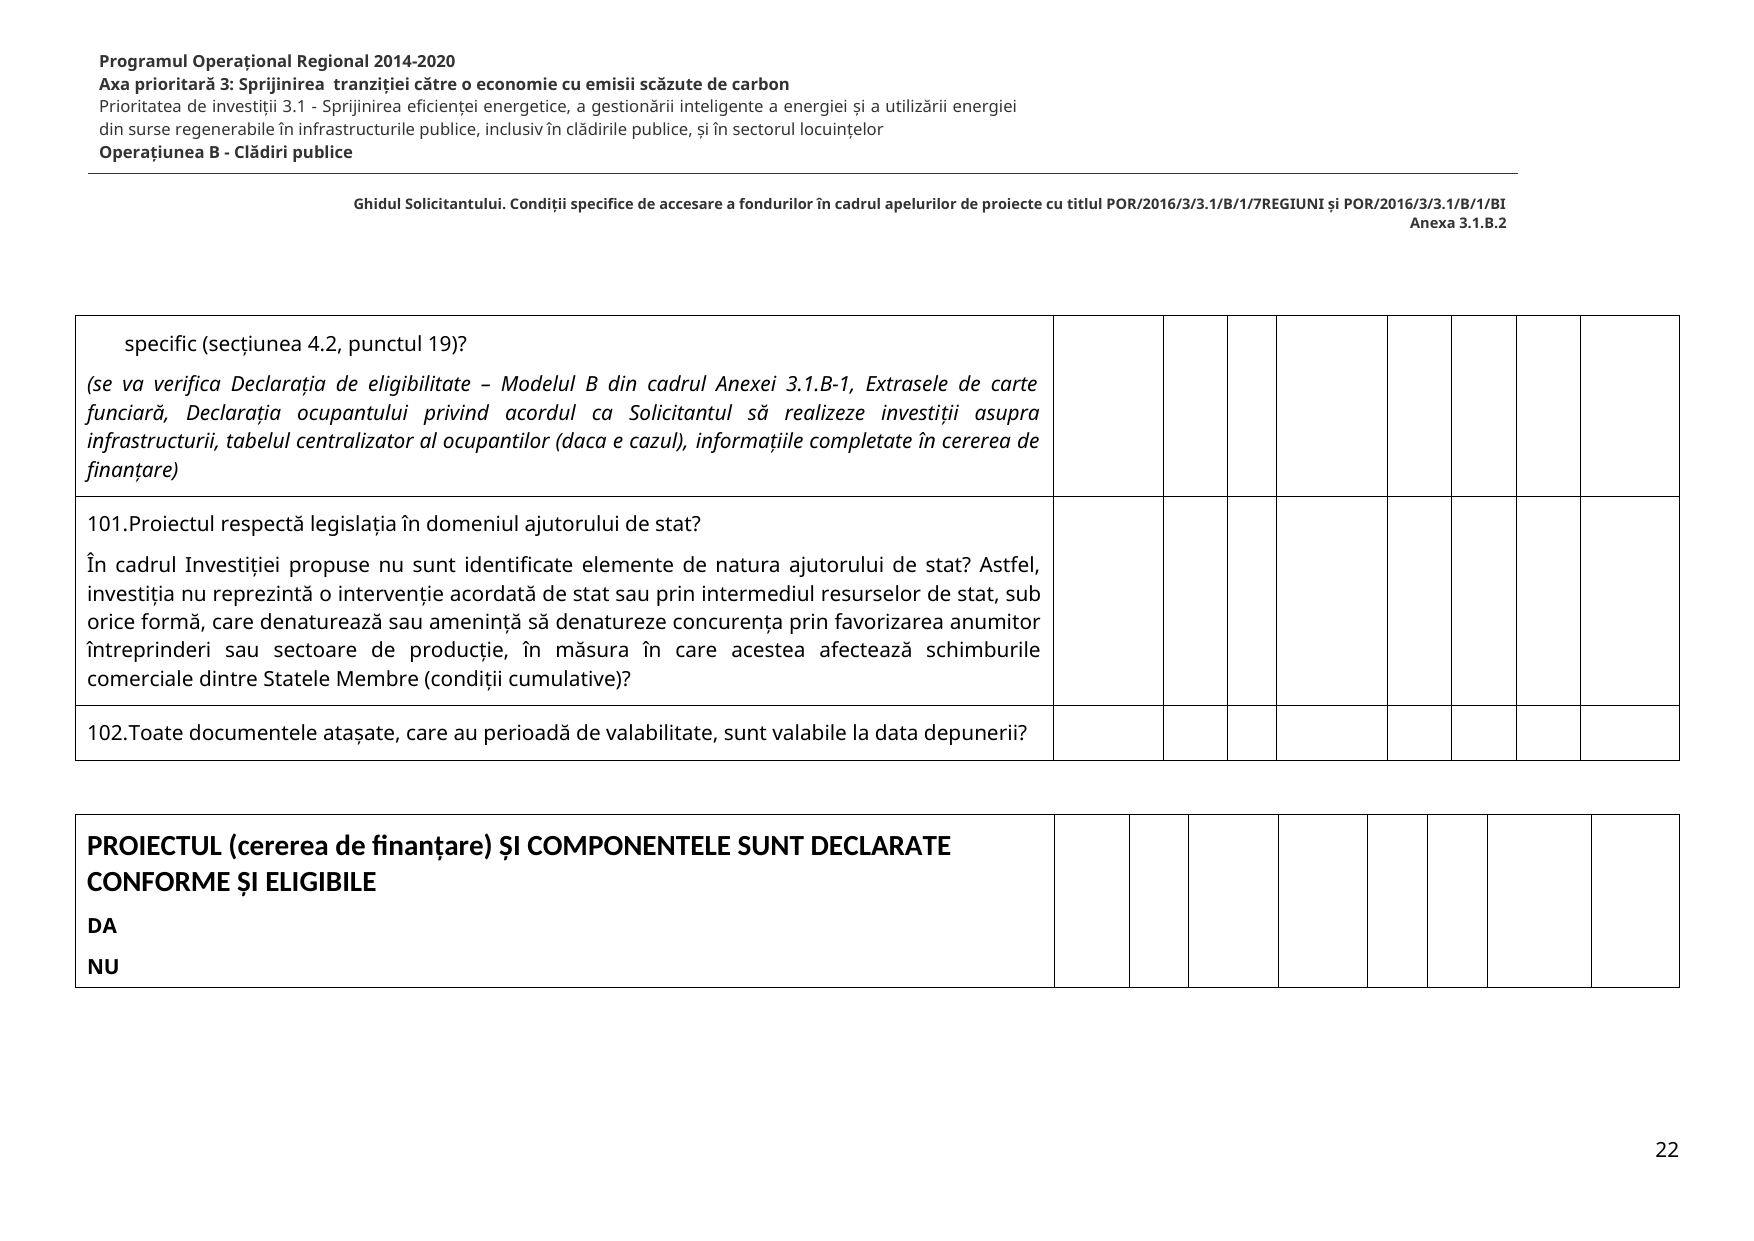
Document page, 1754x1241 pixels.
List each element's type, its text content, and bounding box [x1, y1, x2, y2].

table_header [1428, 815, 1487, 987]
table_cell [1581, 497, 1679, 705]
table_cell [1517, 316, 1580, 496]
table_cell Proiectul respectă legislaţia în domeniul ajutorului de stat? În cadrul Investiţiei propuse nu sunt identificate elemente de natura ajutorului de stat? Astfel, investiţia nu reprezintă o intervenţie acordată de stat sau prin intermediul resurselor de stat, sub orice formă, care denaturează sau amenință să denatureze concurența prin favorizarea anumitor întreprinderi sau sectoare de producție, în măsura în care acestea afectează schimburile comerciale dintre Statele Membre (condiţii cumulative)? [76, 497, 1053, 705]
table_header [1368, 815, 1427, 987]
table_cell [1228, 706, 1276, 759]
table_cell [1517, 706, 1580, 759]
table_cell [1164, 316, 1227, 496]
table_cell [1452, 706, 1516, 759]
table_cell [1517, 497, 1580, 705]
table_cell [1452, 497, 1516, 705]
table_cell [1581, 706, 1679, 759]
table_cell [1277, 497, 1387, 705]
table_cell [1277, 316, 1387, 496]
table_cell [1054, 316, 1163, 496]
table_cell [1228, 316, 1276, 496]
table_cell [1228, 497, 1276, 705]
table_header [1488, 815, 1591, 987]
table_cell [1277, 706, 1387, 759]
table_cell [1054, 497, 1163, 705]
table_cell [1054, 706, 1163, 759]
table_header [1279, 815, 1367, 987]
table_header [1592, 815, 1679, 987]
table_cell [1581, 316, 1679, 496]
table_header [1130, 815, 1188, 987]
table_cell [76, 316, 1053, 496]
table_cell [1388, 497, 1451, 705]
table_header PROIECTUL (cererea de finanțare) ȘI COMPONENTELE SUNT DECLARATE CONFORME ȘI ELIGIBILE DA NU [76, 815, 1054, 987]
table_cell [1452, 316, 1516, 496]
table_cell [1164, 497, 1227, 705]
table_header [1189, 815, 1278, 987]
table_cell [1164, 706, 1227, 759]
table_cell Toate documentele ataşate, care au perioadă de valabilitate, sunt valabile la data depunerii? [76, 706, 1053, 759]
table_header [1055, 815, 1129, 987]
table_cell [1388, 316, 1451, 496]
table_cell [1388, 706, 1451, 759]
